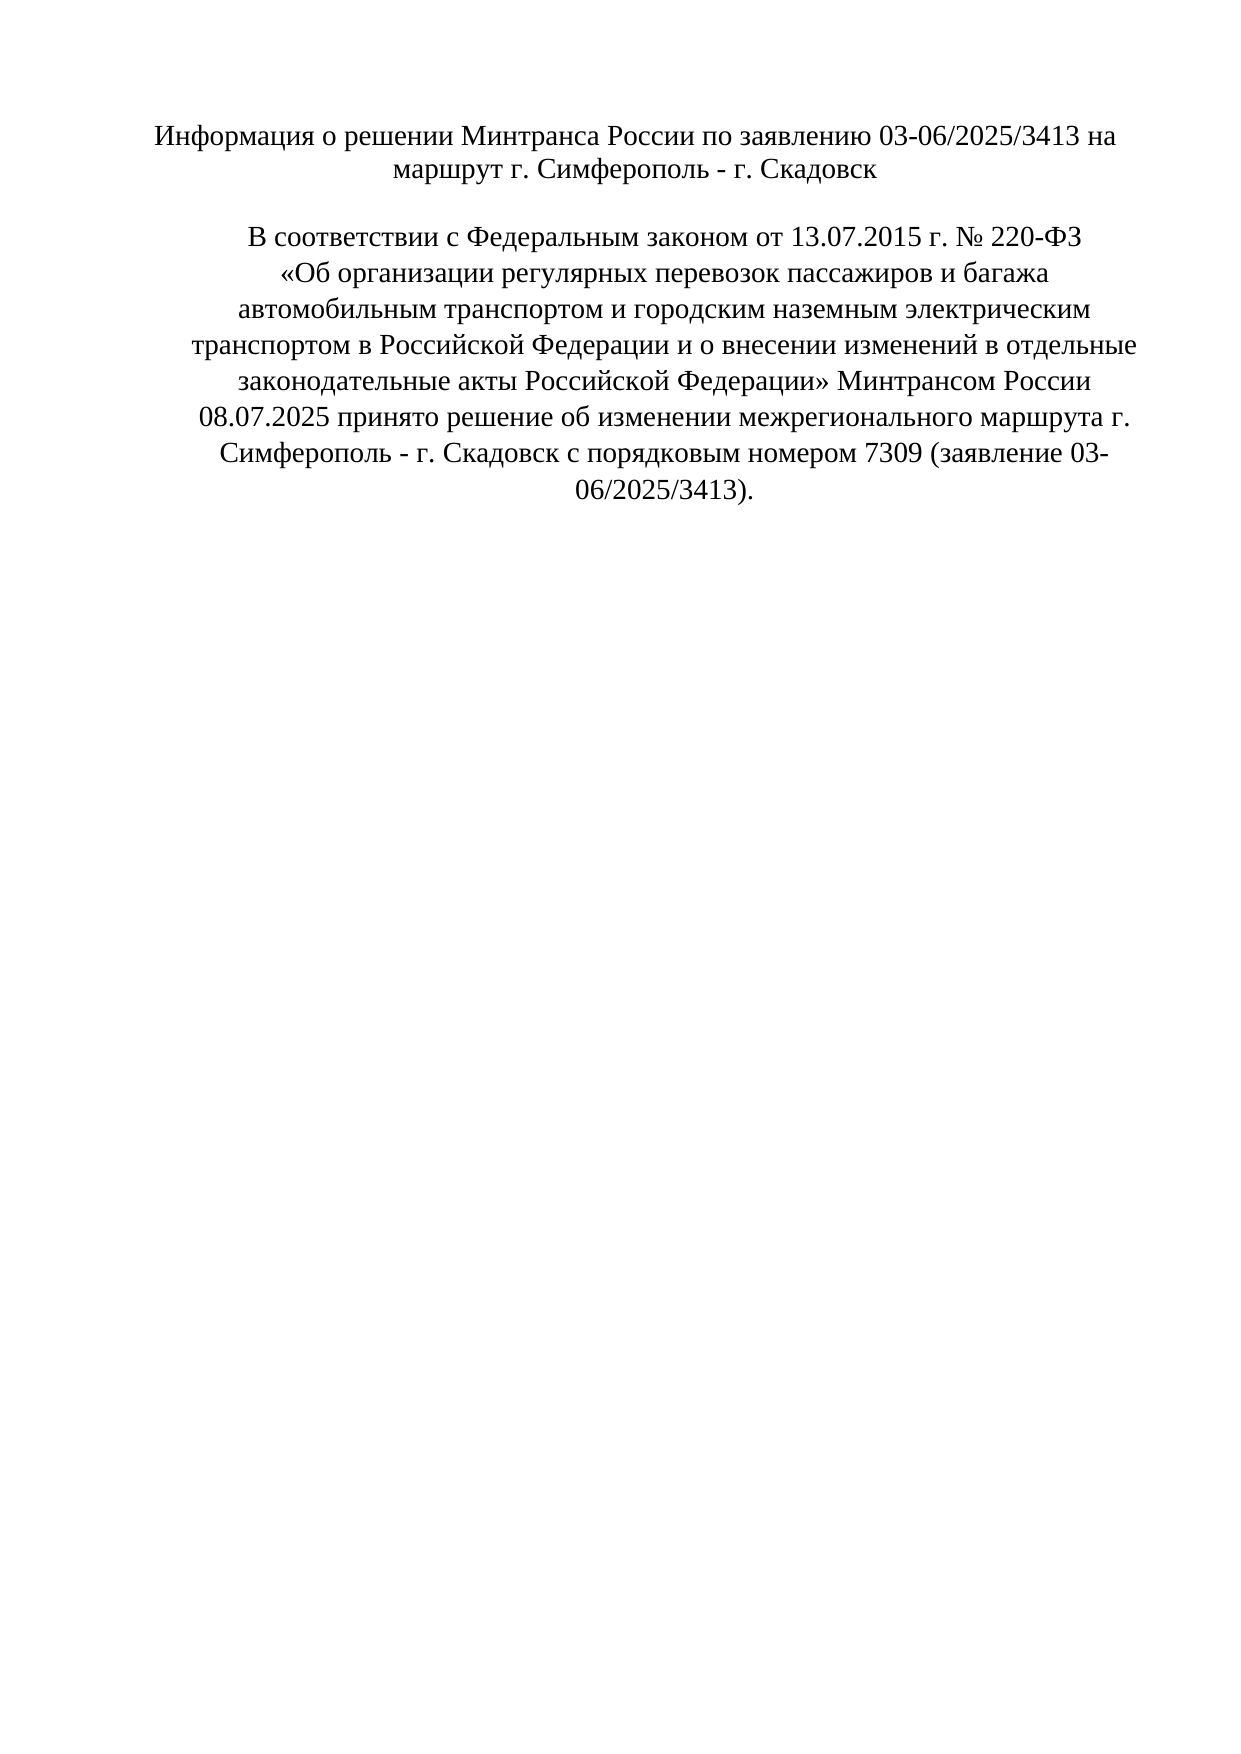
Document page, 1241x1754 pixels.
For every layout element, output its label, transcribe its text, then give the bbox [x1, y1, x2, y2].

text Информация о решении Минтранса России по заявлению 03-06/2025/3413 на маршрут г. Симферополь - г. Скадовск [118, 118, 1152, 185]
text В соответствии с Федеральным законом от 13.07.2015 г. № 220-ФЗ «Об организации регулярных перевозок пассажиров и багажа автомобильным транспортом и городским наземным электрическим транспортом в Российской Федерации и о внесении изменений в отдельные законодательные акты Российской Федерации» Минтрансом России 08.07.2025 принято решение об изменении межрегионального маршрута г. Симферополь - г. Скадовск с порядковым номером 7309 (заявление 03-06/2025/3413). [177, 219, 1152, 505]
